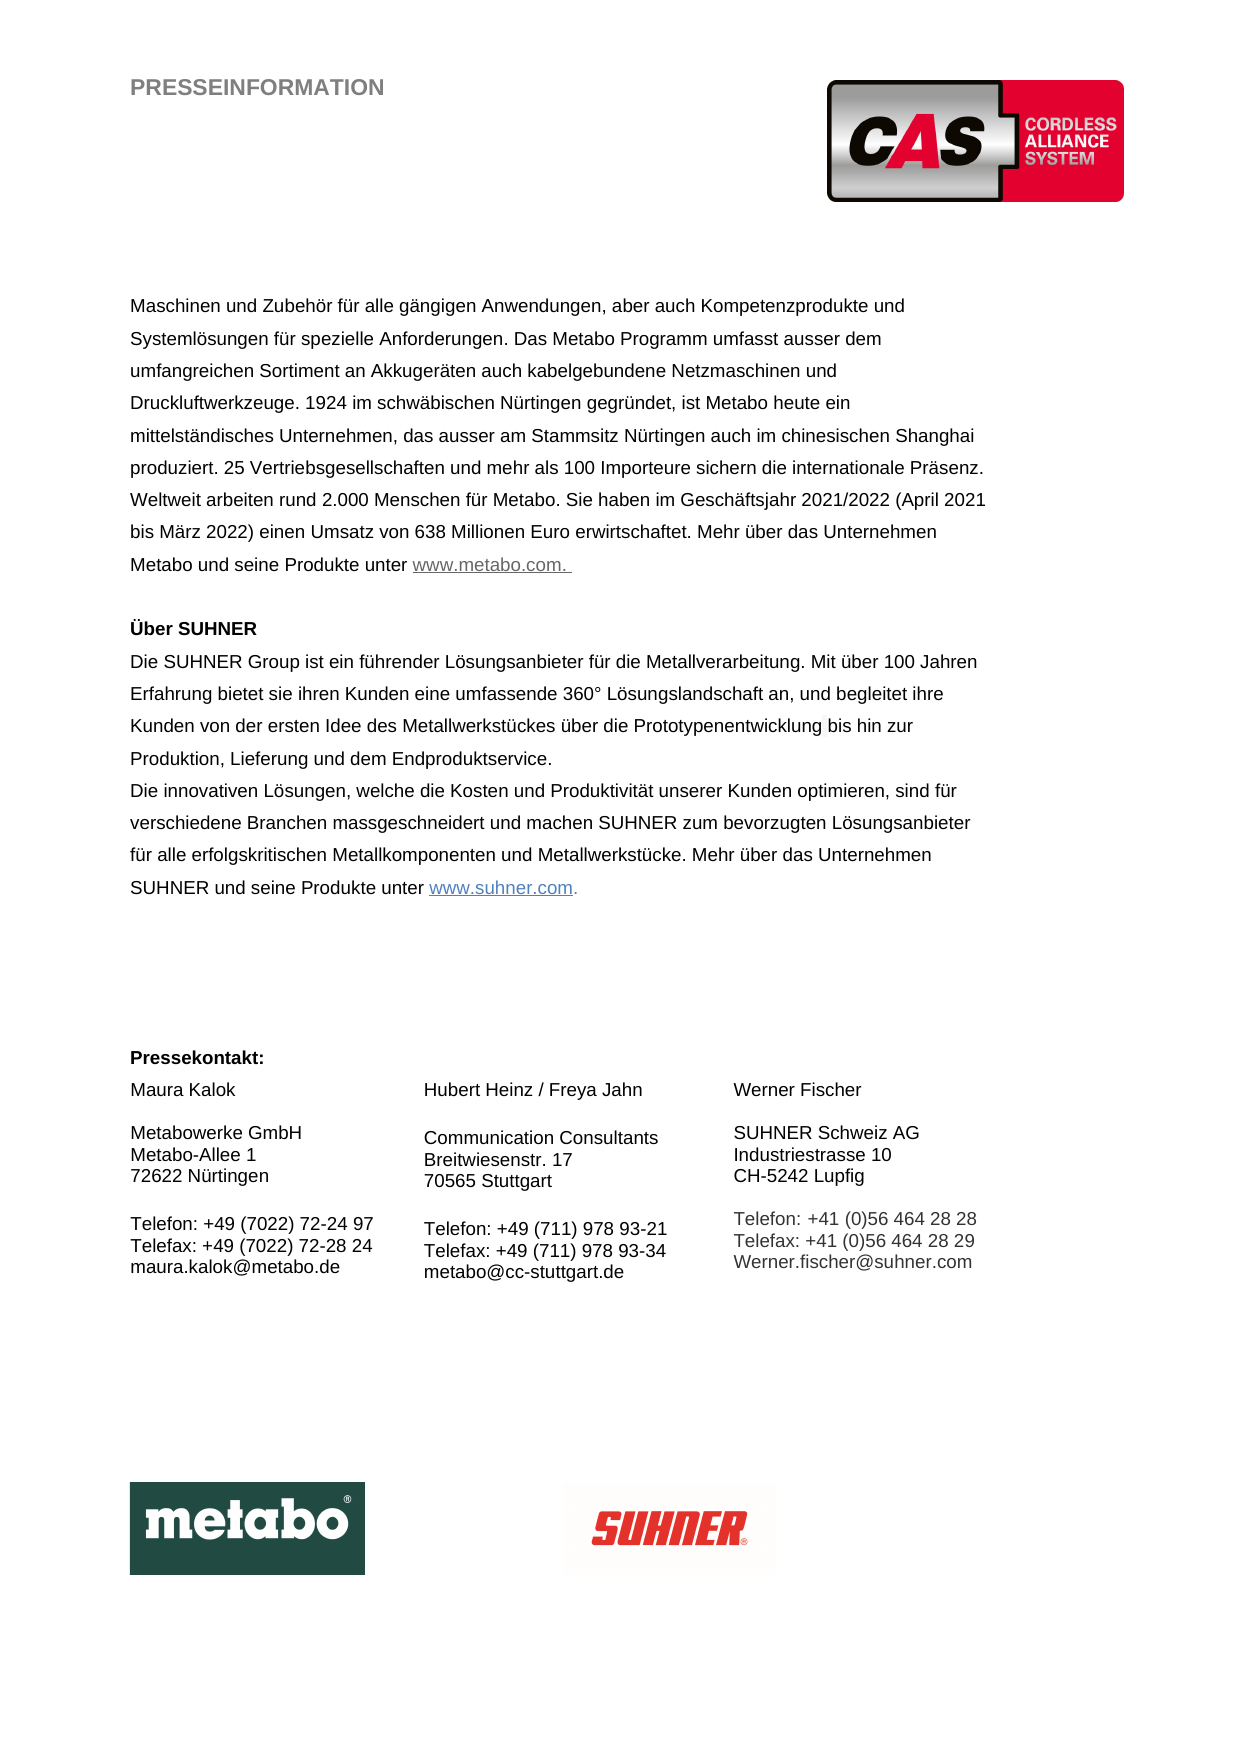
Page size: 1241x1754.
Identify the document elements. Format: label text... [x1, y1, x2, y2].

picture [827, 80, 1124, 202]
table_header Hubert Heinz / Freya Jahn Communication Consultants Breitwiesenstr. 17 70565 Stuttgart Telefon: +49 (711) 978 93-21 Telefax: +49 (711) 978 93-34 metabo@cc-stuttgart.de [424, 1079, 733, 1311]
table_header Werner Fischer SUHNER Schweiz AG Industriestrasse 10 CH-5242 Lupfig Telefon: +41 (0)56 464 28 28 Telefax: +41 (0)56 464 28 29 Werner.fischer@suhner.com [733, 1079, 1038, 1311]
picture [129, 1482, 365, 1575]
text Pressekontakt: [130, 1047, 990, 1068]
table_header Maura Kalok Metabowerke GmbH Metabo-Allee 1 72622 Nürtingen Telefon: +49 (7022) 72-24 97 Telefax: +49 (7022) 72-28 24 maura.kalok@metabo.de [130, 1079, 423, 1311]
text Die innovativen Lösungen, welche die Kosten und Produktivität unserer Kunden optimieren, sind für verschiedene Branchen massgeschneidert und machen SUHNER zum bevorzugten Lösungsanbieter für alle erfolgskritischen Metallkomponenten und Metallwerkstücke. Mehr über das Unternehmen SUHNER und seine Produkte unter www.suhner.com. [130, 780, 990, 898]
text Über SUHNER Die SUHNER Group ist ein führender Lösungsanbieter für die Metallverarbeitung. Mit über 100 Jahren Erfahrung bietet sie ihren Kunden eine umfassende 360° Lösungslandschaft an, und begleitet ihre Kunden von der ersten Idee des Metallwerkstückes über die Prototypenentwicklung bis hin zur Produktion, Lieferung und dem Endproduktservice. [130, 618, 990, 769]
picture [562, 1482, 777, 1575]
